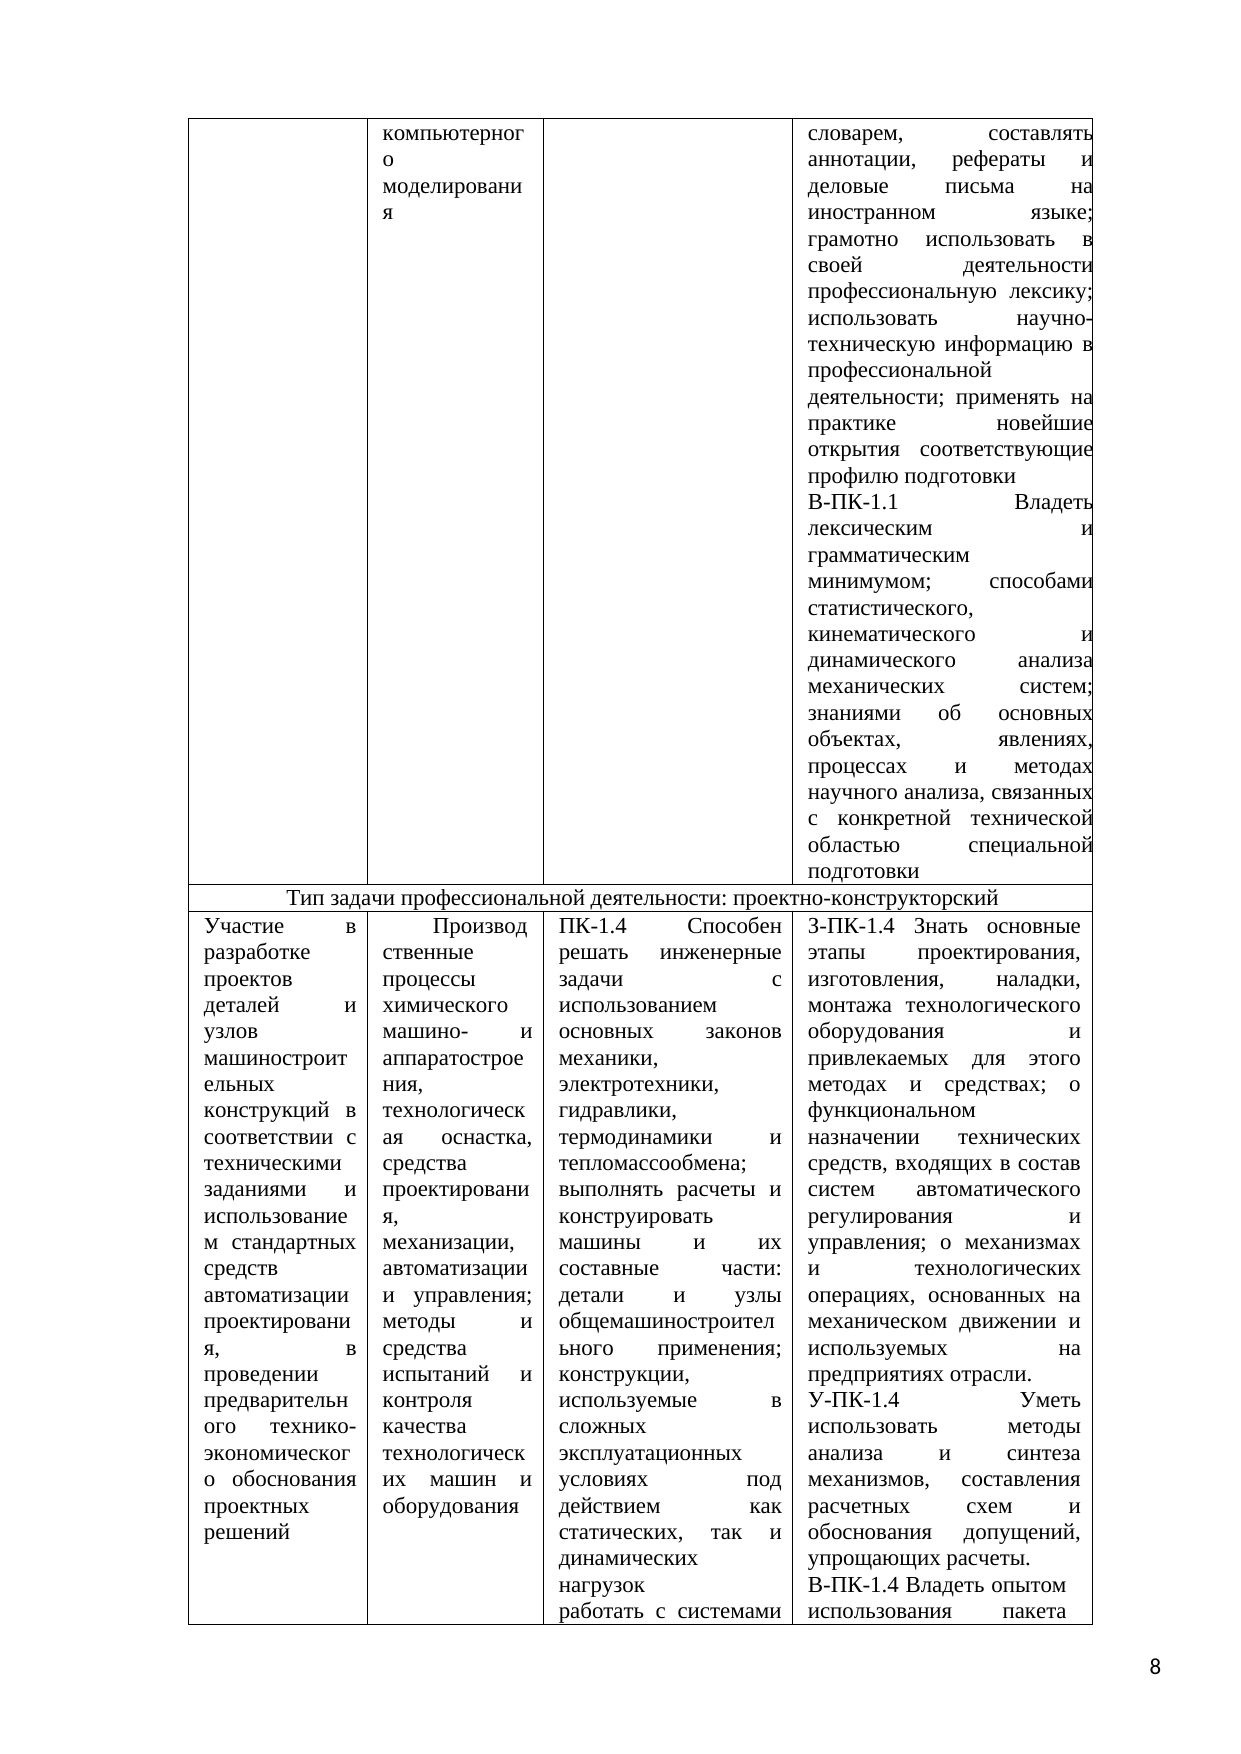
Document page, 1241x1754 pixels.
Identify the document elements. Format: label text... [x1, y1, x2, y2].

table_cell Тип задачи профессиональной деятельности: проектно-конструкторский [189, 885, 1092, 911]
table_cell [544, 119, 792, 883]
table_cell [189, 119, 367, 883]
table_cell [189, 912, 367, 1623]
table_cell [793, 119, 1092, 883]
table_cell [368, 119, 543, 883]
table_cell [544, 912, 792, 1623]
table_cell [368, 912, 543, 1623]
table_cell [793, 912, 1092, 1623]
